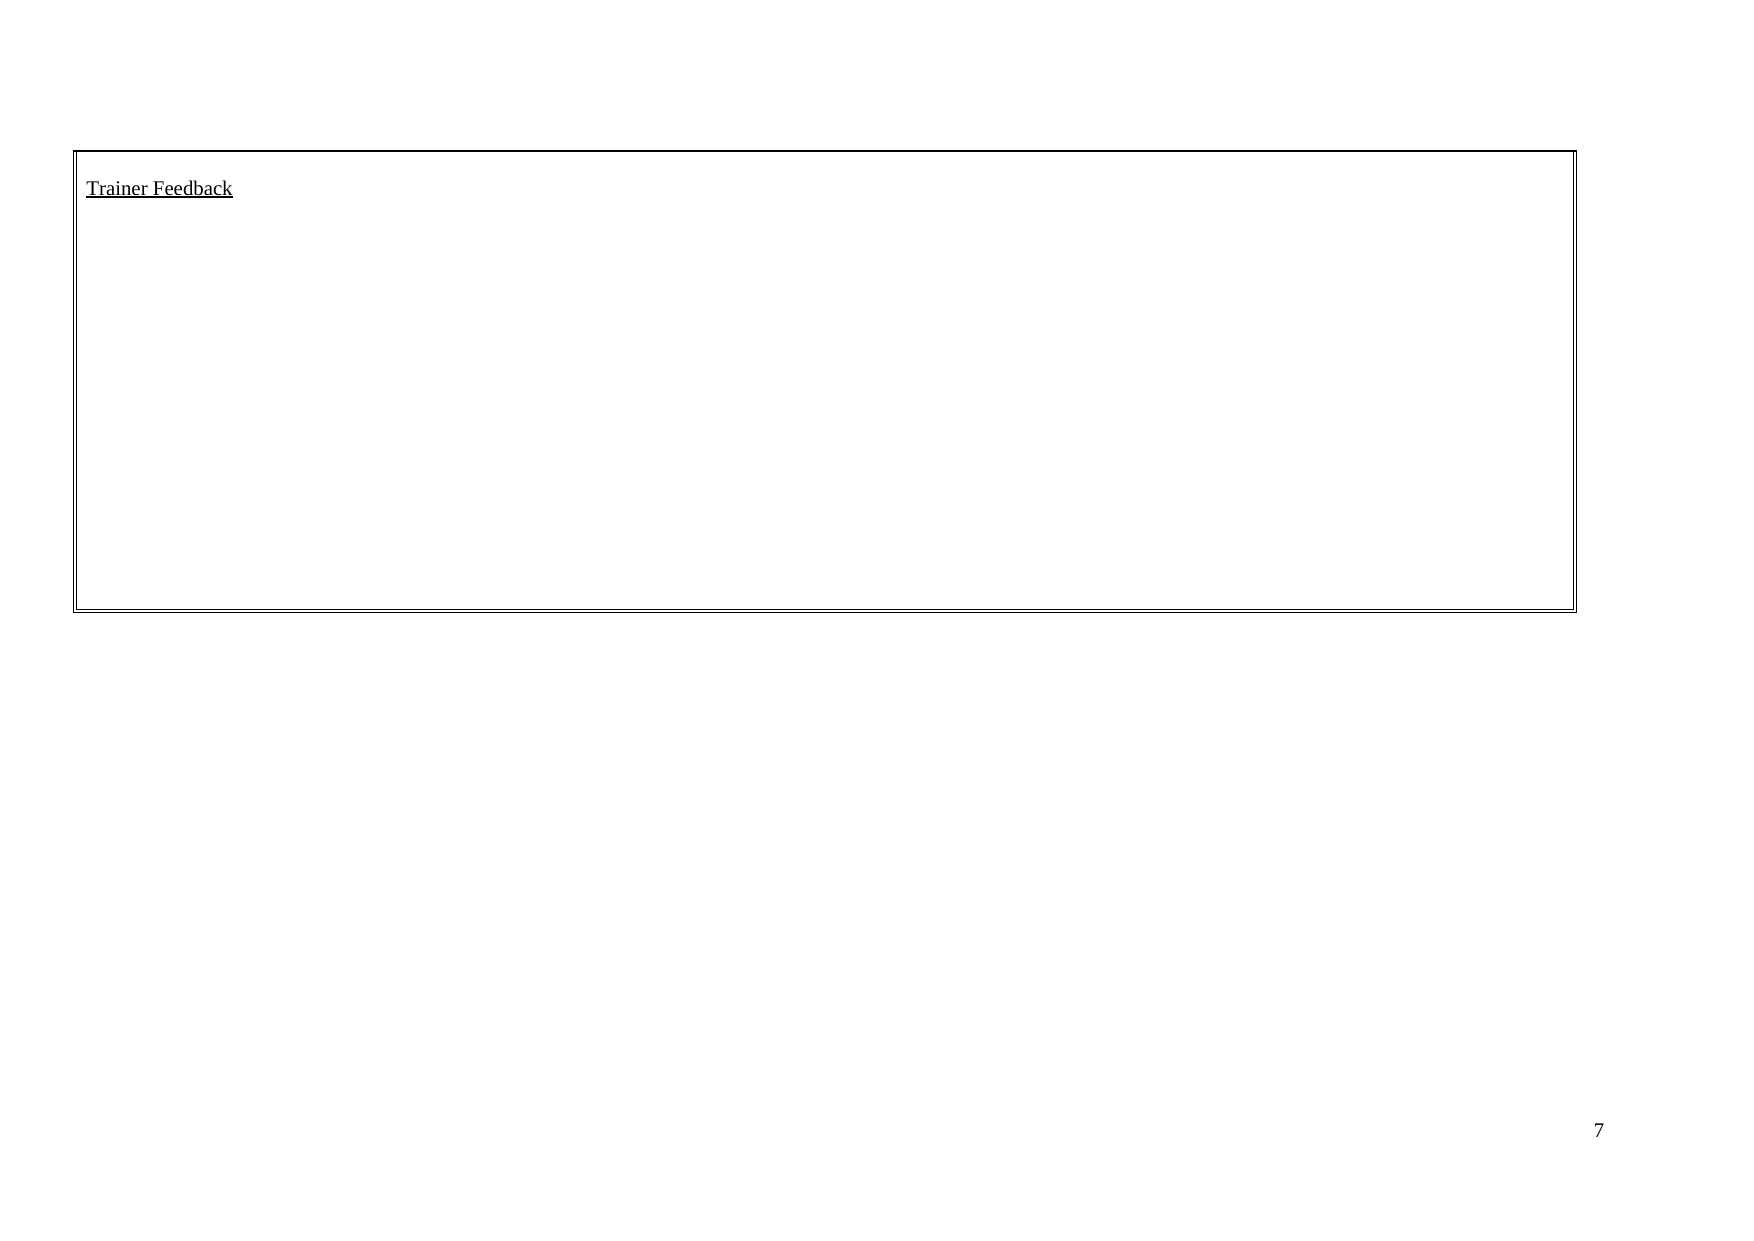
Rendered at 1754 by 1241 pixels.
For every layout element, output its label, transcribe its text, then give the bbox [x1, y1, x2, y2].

table_cell Trainer Feedback [77, 152, 1573, 609]
